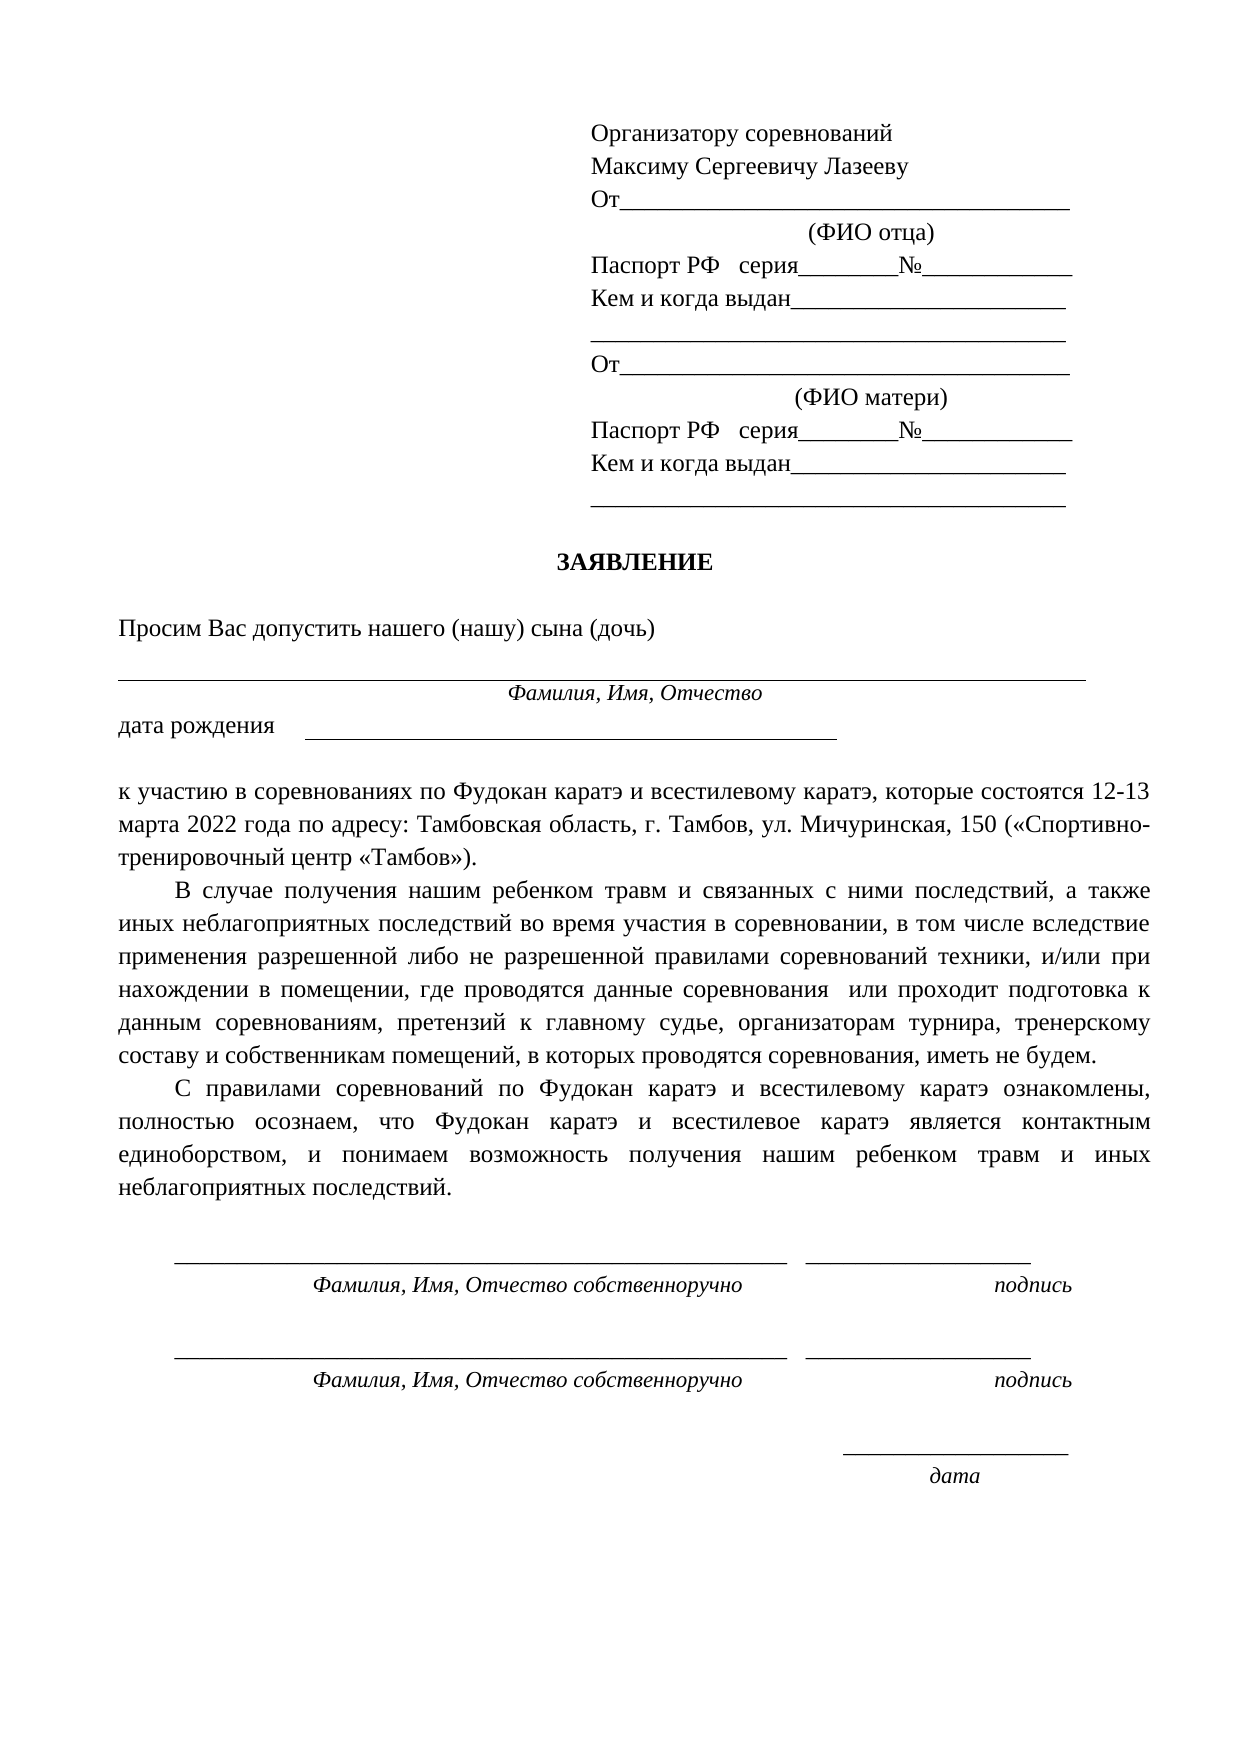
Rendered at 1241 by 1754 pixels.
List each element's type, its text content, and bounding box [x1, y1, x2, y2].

text Кем и когда выдан______________________ [591, 448, 1152, 477]
text _________________________________________________ __________________ [118, 1333, 1152, 1362]
text Паспорт РФ серия________№____________ [591, 250, 1152, 279]
text С правилами соревнований по Фудокан каратэ и всестилевому каратэ ознакомлены, полностью осознаем, что Фудокан каратэ и всестилевое каратэ является контактным единоборством, и понимаем возможность получения нашим ребенком травм и иных неблагоприятных последствий. [118, 1073, 1152, 1201]
text к участию в соревнованиях по Фудокан каратэ и всестилевому каратэ, которые состоятся 12-13 марта 2022 года по адресу: Тамбовская область, г. Тамбов, ул. Мичуринская, 150 («Спортивно-тренировочный центр «Тамбов»). [118, 776, 1152, 871]
text Максиму Сергеевичу Лазееву [591, 151, 1152, 180]
text Организатору соревнований [591, 118, 1152, 147]
text дата [118, 1462, 1152, 1519]
text Фамилия, Имя, Отчество собственноручно подпись [118, 1366, 1152, 1392]
text От____________________________________ [591, 349, 1152, 378]
text _________________________________________________ __________________ [118, 1238, 1152, 1267]
text дата рождения [118, 710, 1152, 738]
text Паспорт РФ серия________№____________ [591, 415, 1152, 444]
text Кем и когда выдан______________________ [591, 283, 1152, 312]
text Фамилия, Имя, Отчество собственноручно подпись [118, 1271, 1152, 1297]
text В случае получения нашим ребенком травм и связанных с ними последствий, а также иных неблагоприятных последствий во время участия в соревновании, в том числе вследствие применения разрешенной либо не разрешенной правилами соревнований техники, и/или при нахождении в помещении, где проводятся данные соревнования или проходит подготовка к данным соревнованиям, претензий к главному судье, организаторам турнира, тренерскому составу и собственникам помещений, в которых проводятся соревнования, иметь не будем. [118, 875, 1152, 1069]
text ______________________________________ [591, 481, 1152, 510]
text (ФИО матери) [591, 382, 1152, 411]
text От____________________________________ [591, 184, 1152, 213]
text (ФИО отца) [591, 217, 1152, 246]
text ЗАЯВЛЕНИЕ [118, 547, 1152, 576]
text __________________ [118, 1429, 1152, 1458]
text Фамилия, Имя, Отчество [118, 679, 1152, 706]
text ______________________________________ [591, 316, 1152, 345]
text Просим Вас допустить нашего (нашу) сына (дочь) [118, 613, 1152, 642]
